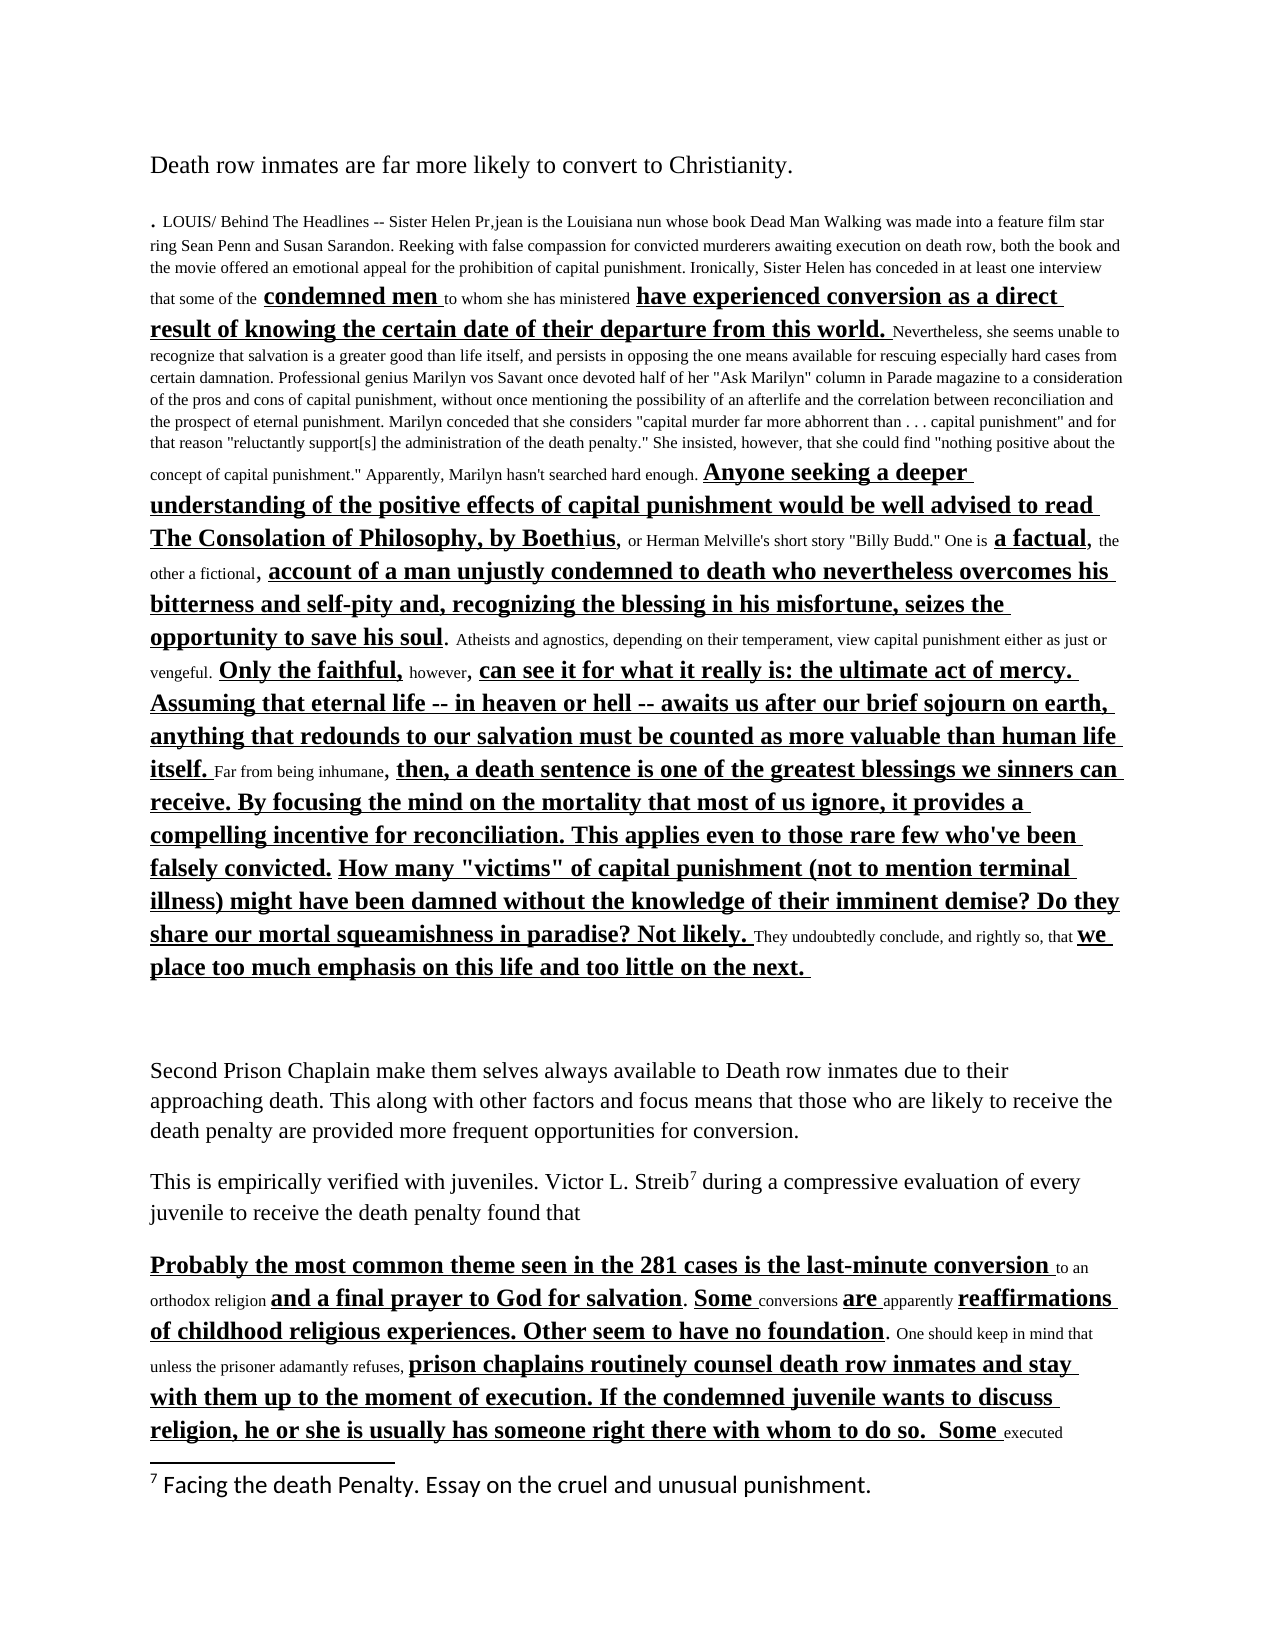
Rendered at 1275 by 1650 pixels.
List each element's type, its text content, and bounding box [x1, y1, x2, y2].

text This is empirically verified with juveniles. Victor L. Streib during a compressive evaluation of every juvenile to receive the death penalty found that [150, 1168, 1125, 1225]
text Second Prison Chaplain make them selves always available to Death row inmates due to their approaching death. This along with other factors and focus means that those who are likely to receive the death penalty are provided more frequent opportunities for conversion. [150, 1057, 1125, 1144]
text Death row inmates are far more likely to convert to Christianity. [150, 150, 1125, 179]
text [150, 1250, 1125, 1443]
text . LOUIS/ Behind The Headlines -- Sister Helen Pr‚jean is the Louisiana nun whose book Dead Man Walking was made into a feature film star ring Sean Penn and Susan Sarandon. Reeking with false compassion for convicted murderers awaiting execution on death row, both the book and the movie offered an emotional appeal for the prohibition of capital punishment. Ironically, Sister Helen has conceded in at least one interview that some of the condemned men to whom she has ministered have experienced conversion as a direct result of knowing the certain date of their departure from this world. Nevertheless, she seems unable to recognize that salvation is a greater good than life itself, and persists in opposing the one means available for rescuing especially hard cases from certain damnation. Professional genius Marilyn vos Savant once devoted half of her "Ask Marilyn" column in Parade magazine to a consideration of the pros and cons of capital punishment, without once mentioning the possibility of an afterlife and the correlation between reconciliation and the prospect of eternal punishment. Marilyn conceded that she considers "capital murder far more abhorrent than . . . capital punishment" and for that reason "reluctantly support[s] the administration of the death penalty." She insisted, however, that she could find "nothing positive about the concept of capital punishment." Apparently, Marilyn hasn't searched hard enough. Anyone seeking a deeper understanding of the positive effects of capital punishment would be well advised to read The Consolation of Philosophy, by Boethius, or Herman Melville's short story "Billy Budd." One is a factual, the other a fictional, account of a man unjustly condemned to death who nevertheless overcomes his bitterness and self-pity and, recognizing the blessing in his misfortune, seizes the opportunity to save his soul. Atheists and agnostics, depending on their temperament, view capital punishment either as just or vengeful. Only the faithful, however, can see it for what it really is: the ultimate act of mercy. Assuming that eternal life -- in heaven or hell -- awaits us after our brief sojourn on earth, anything that redounds to our salvation must be counted as more valuable than human life itself. Far from being inhumane, then, a death sentence is one of the greatest blessings we sinners can receive. By focusing the mind on the mortality that most of us ignore, it provides a compelling incentive for reconciliation. This applies even to those rare few who've been falsely convicted. How many "victims" of capital punishment (not to mention terminal illness) might have been damned without the knowledge of their imminent demise? Do they share our mortal squeamishness in paradise? Not likely. They undoubtedly conclude, and rightly so, that we place too much emphasis on this life and too little on the next. [150, 204, 1125, 981]
